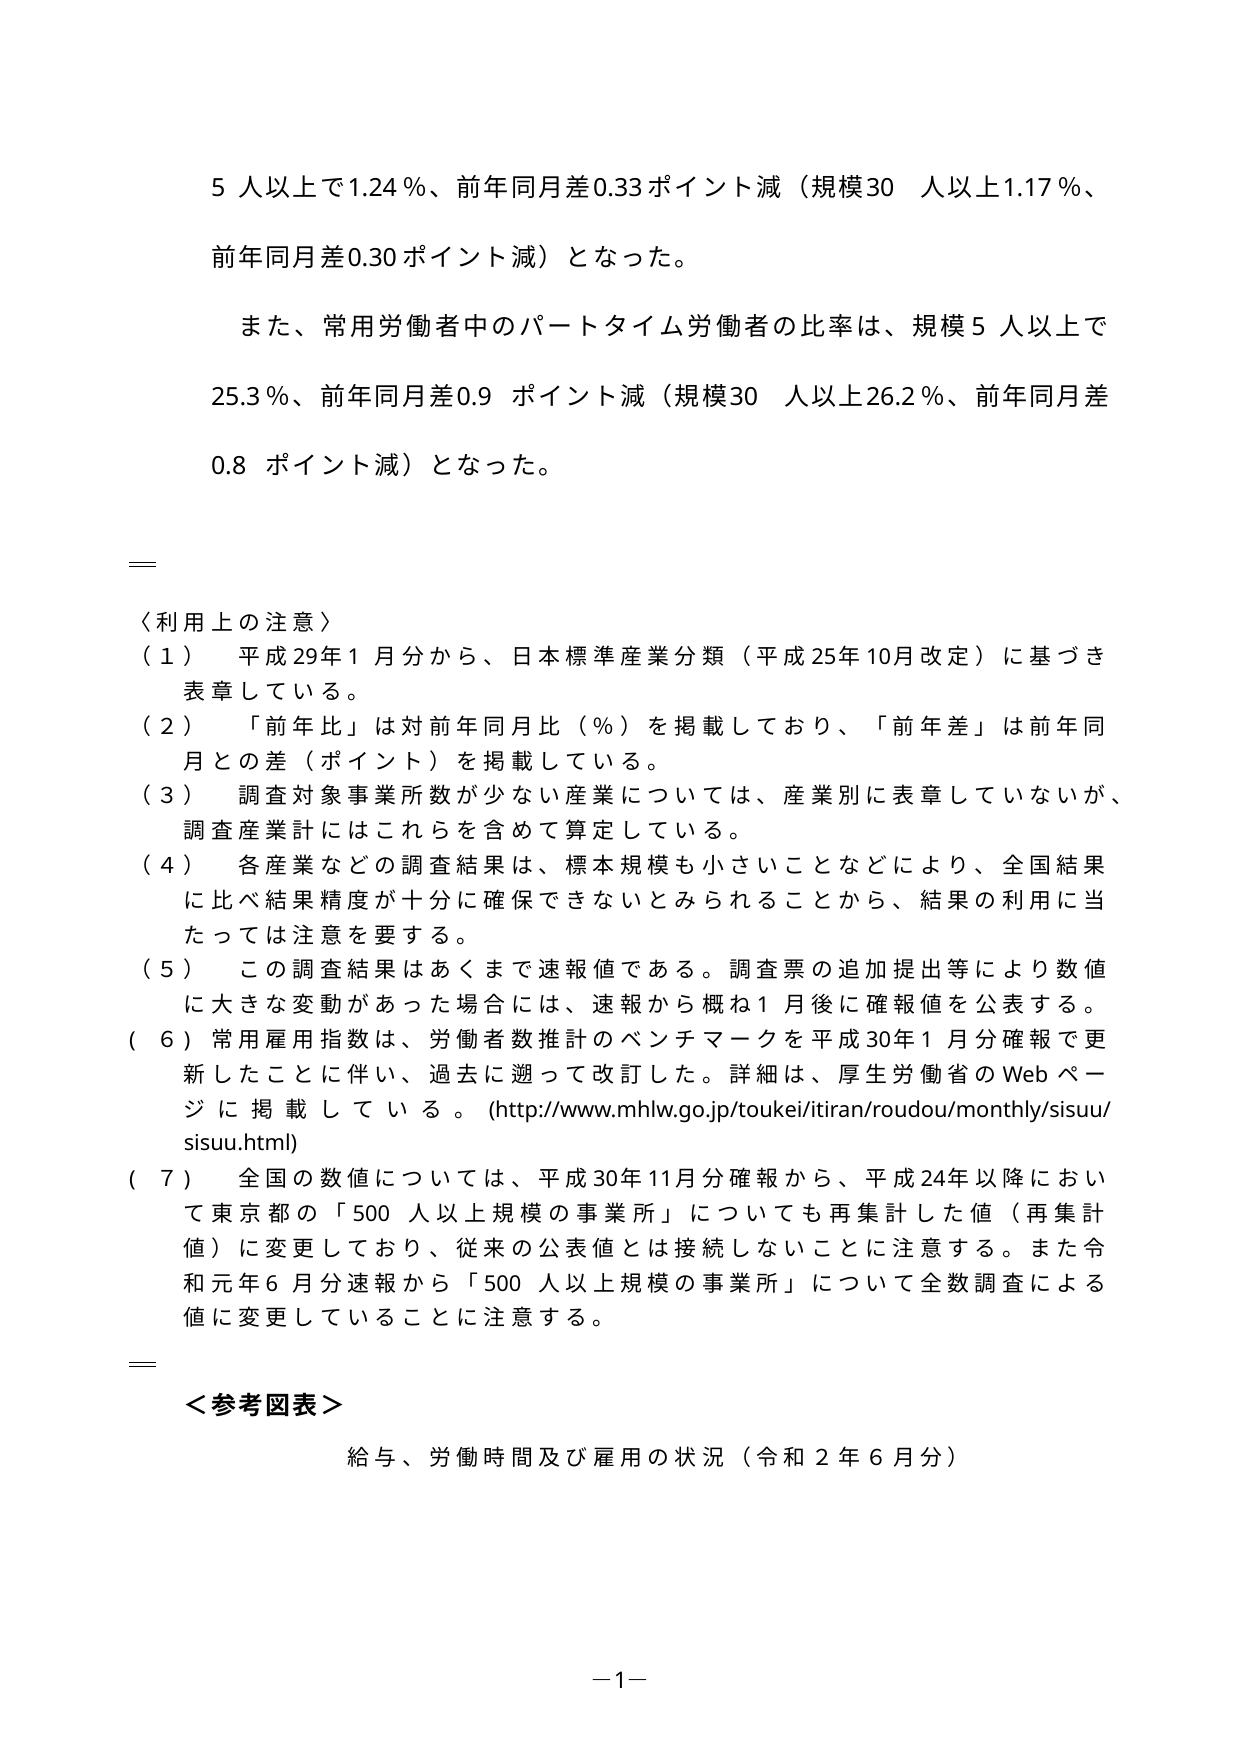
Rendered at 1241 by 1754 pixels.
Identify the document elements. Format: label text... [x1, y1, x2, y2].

text （３） 調査対象事業所数が少ない産業については、産業別に表章していないが、調査産業計にはこれらを含めて算定している。 [129, 777, 1111, 847]
text (７) 全国の数値については、平成30年11月分確報から、平成24年以降において東京都の「500人以上規模の事業所」についても再集計した値（再集計値）に変更しており、従来の公表値とは接続しないことに注意する。また令和元年6月分速報から「500人以上規模の事業所」について全数調査による値に変更していることに注意する。 [129, 1160, 1111, 1334]
text 〈利用上の注意〉 [129, 603, 1111, 638]
text （２） 「前年比」は対前年同月比（％）を掲載しており、「前年差」は前年同月との差（ポイント）を掲載している。 [129, 707, 1111, 777]
text ＜参考図表＞ [129, 1368, 1111, 1438]
text また、常用労働者中のパートタイム労働者の比率は、規模5人以上で25.3％、前年同月差0.9ポイント減（規模30人以上26.2％、前年同月差0.8ポイント減）となった。 [184, 290, 1111, 499]
text （４） 各産業などの調査結果は、標本規模も小さいことなどにより、全国結果に比べ結果精度が十分に確保できないとみられることから、結果の利用に当たっては注意を要する。 [129, 847, 1111, 951]
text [184, 151, 1111, 290]
text 給与、労働時間及び雇用の状況（令和２年６月分） [129, 1438, 1111, 1473]
text （１） 平成29年1月分から、日本標準産業分類（平成25年10月改定）に基づき表章している。 [129, 638, 1111, 707]
text （５） この調査結果はあくまで速報値である。調査票の追加提出等により数値に大きな変動があった場合には、速報から概ね1月後に確報値を公表する。 [129, 951, 1111, 1021]
text (６) 常用雇用指数は、労働者数推計のベンチマークを平成30年1月分確報で更新したことに伴い、過去に遡って改訂した。詳細は、厚生労働省のWebページに掲載している。(http://www.mhlw.go.jp/toukei/itiran/roudou/monthly/sisuu/sisuu.html) [129, 1021, 1111, 1160]
